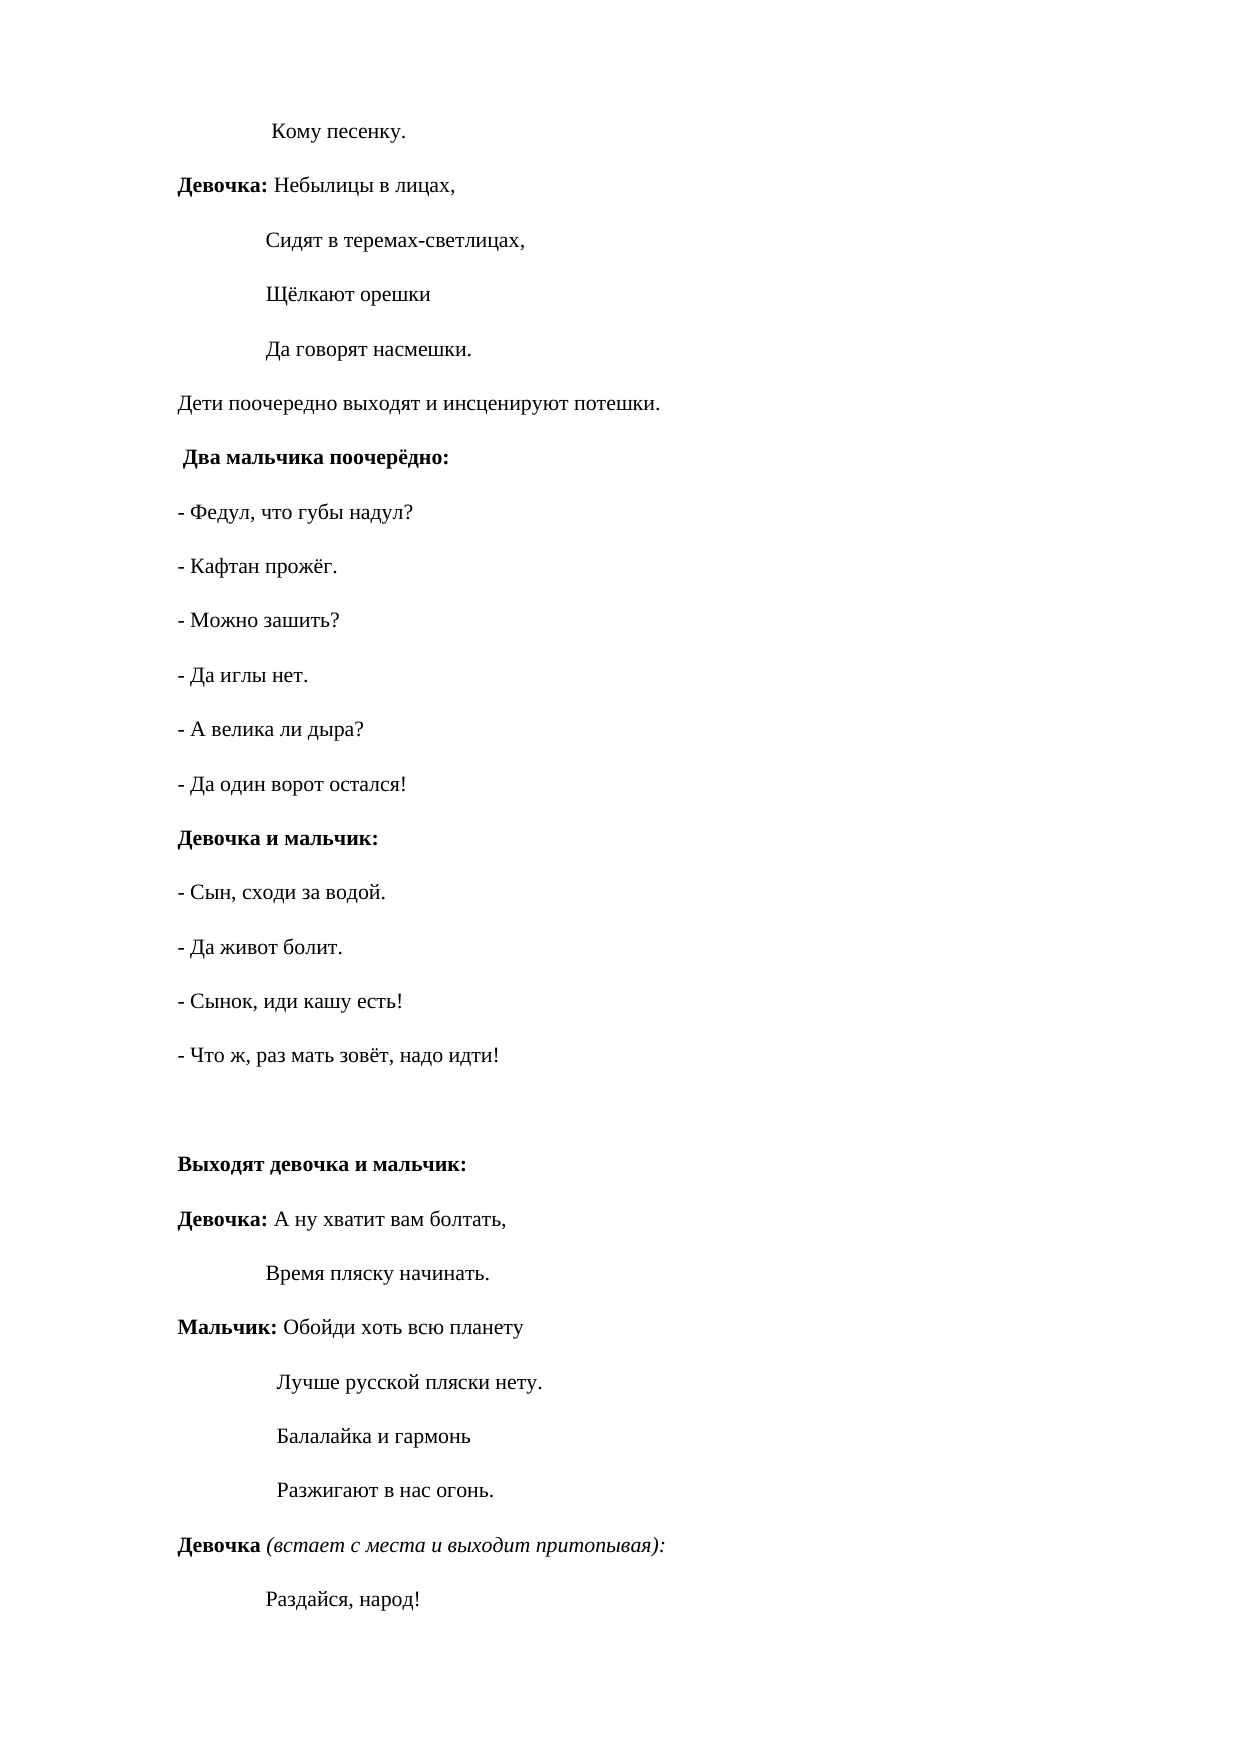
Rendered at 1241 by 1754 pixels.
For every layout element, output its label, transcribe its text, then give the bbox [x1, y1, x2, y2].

text Мальчик: Обойди хоть всю планету [177, 1314, 1152, 1339]
text Девочка: А ну хватит вам болтать, [177, 1206, 1152, 1231]
text Кому песенку. [177, 118, 1152, 143]
text - Федул, что губы надул? [177, 499, 1152, 524]
text - Что ж, раз мать зовёт, надо идти! [177, 1042, 1152, 1068]
text - Да один ворот остался! [177, 771, 1152, 796]
text Да говорят насмешки. [177, 336, 1152, 361]
text Лучше русской пляски нету. [177, 1369, 1152, 1394]
text - Да иглы нет. [177, 662, 1152, 687]
text Сидят в теремах-светлицах, [177, 227, 1152, 252]
text Щёлкают орешки [177, 281, 1152, 306]
text - Да живот болит. [177, 934, 1152, 959]
text Девочка (встает с места и выходит притопывая): [177, 1532, 1152, 1557]
text Два мальчика поочерёдно: [177, 444, 1152, 469]
text Балалайка и гармонь [177, 1423, 1152, 1448]
text - Можно зашить? [177, 607, 1152, 633]
text Девочка: Небылицы в лицах, [177, 172, 1152, 198]
text - Сын, сходи за водой. [177, 879, 1152, 904]
text Девочка и мальчик: [177, 825, 1152, 850]
text Время пляску начинать. [177, 1260, 1152, 1285]
text - А велика ли дыра? [177, 716, 1152, 741]
text Дети поочередно выходят и инсценируют потешки. [177, 390, 1152, 415]
text - Кафтан прожёг. [177, 553, 1152, 578]
text Разжигают в нас огонь. [177, 1477, 1152, 1503]
text - Сынок, иди кашу есть! [177, 988, 1152, 1013]
text Выходят девочка и мальчик: [177, 1151, 1152, 1176]
text Раздайся, народ! [177, 1586, 1152, 1611]
